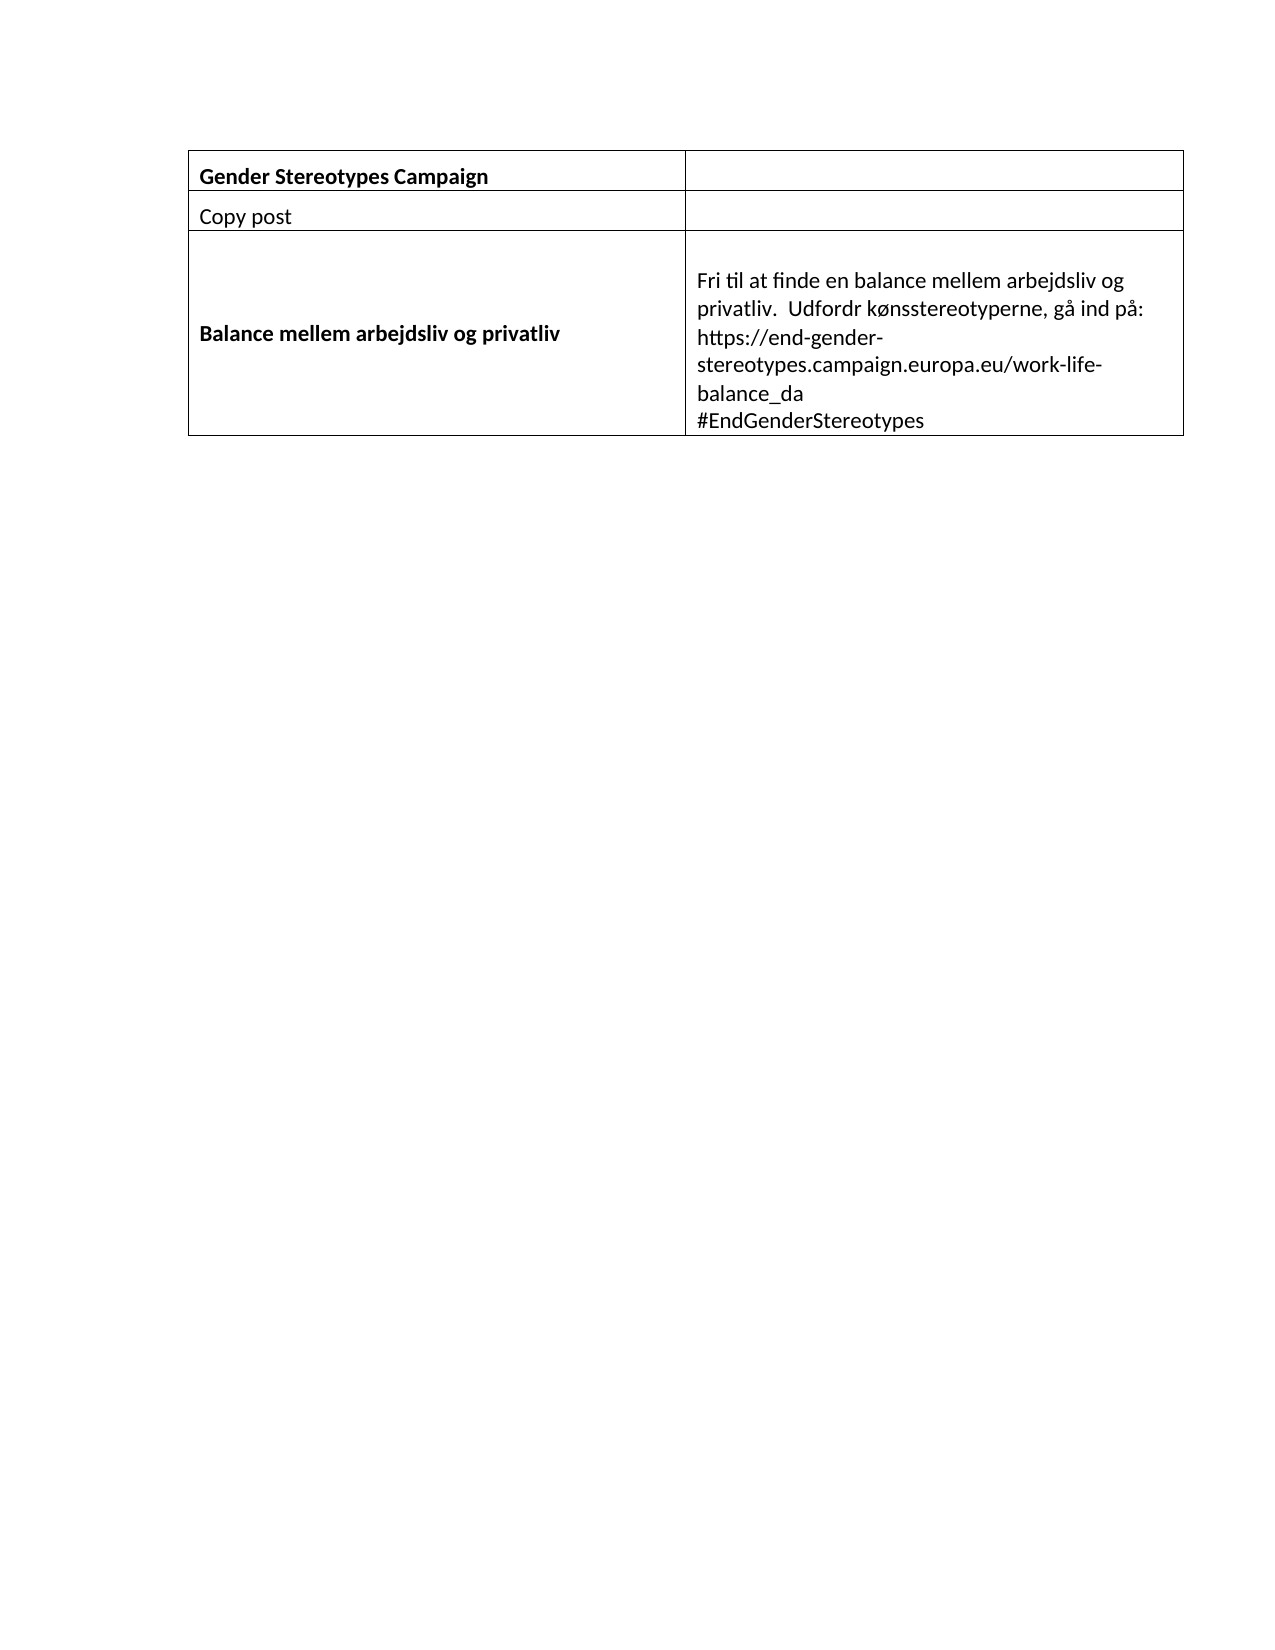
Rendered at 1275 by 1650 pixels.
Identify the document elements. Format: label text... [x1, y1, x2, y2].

table_header Gender Stereotypes Campaign [189, 151, 685, 190]
table_header [686, 151, 1183, 190]
table_cell Balance mellem arbejdsliv og privatliv [189, 231, 685, 435]
table_cell [686, 191, 1183, 230]
table_cell Copy post [189, 191, 685, 230]
table_cell Fri til at finde en balance mellem arbejdsliv og privatliv. Udfordr kønsstereotyperne, gå ind på: https://end-gender-stereotypes.campaign.europa.eu/work-life-balance_da #EndGenderStereotypes [686, 231, 1183, 435]
